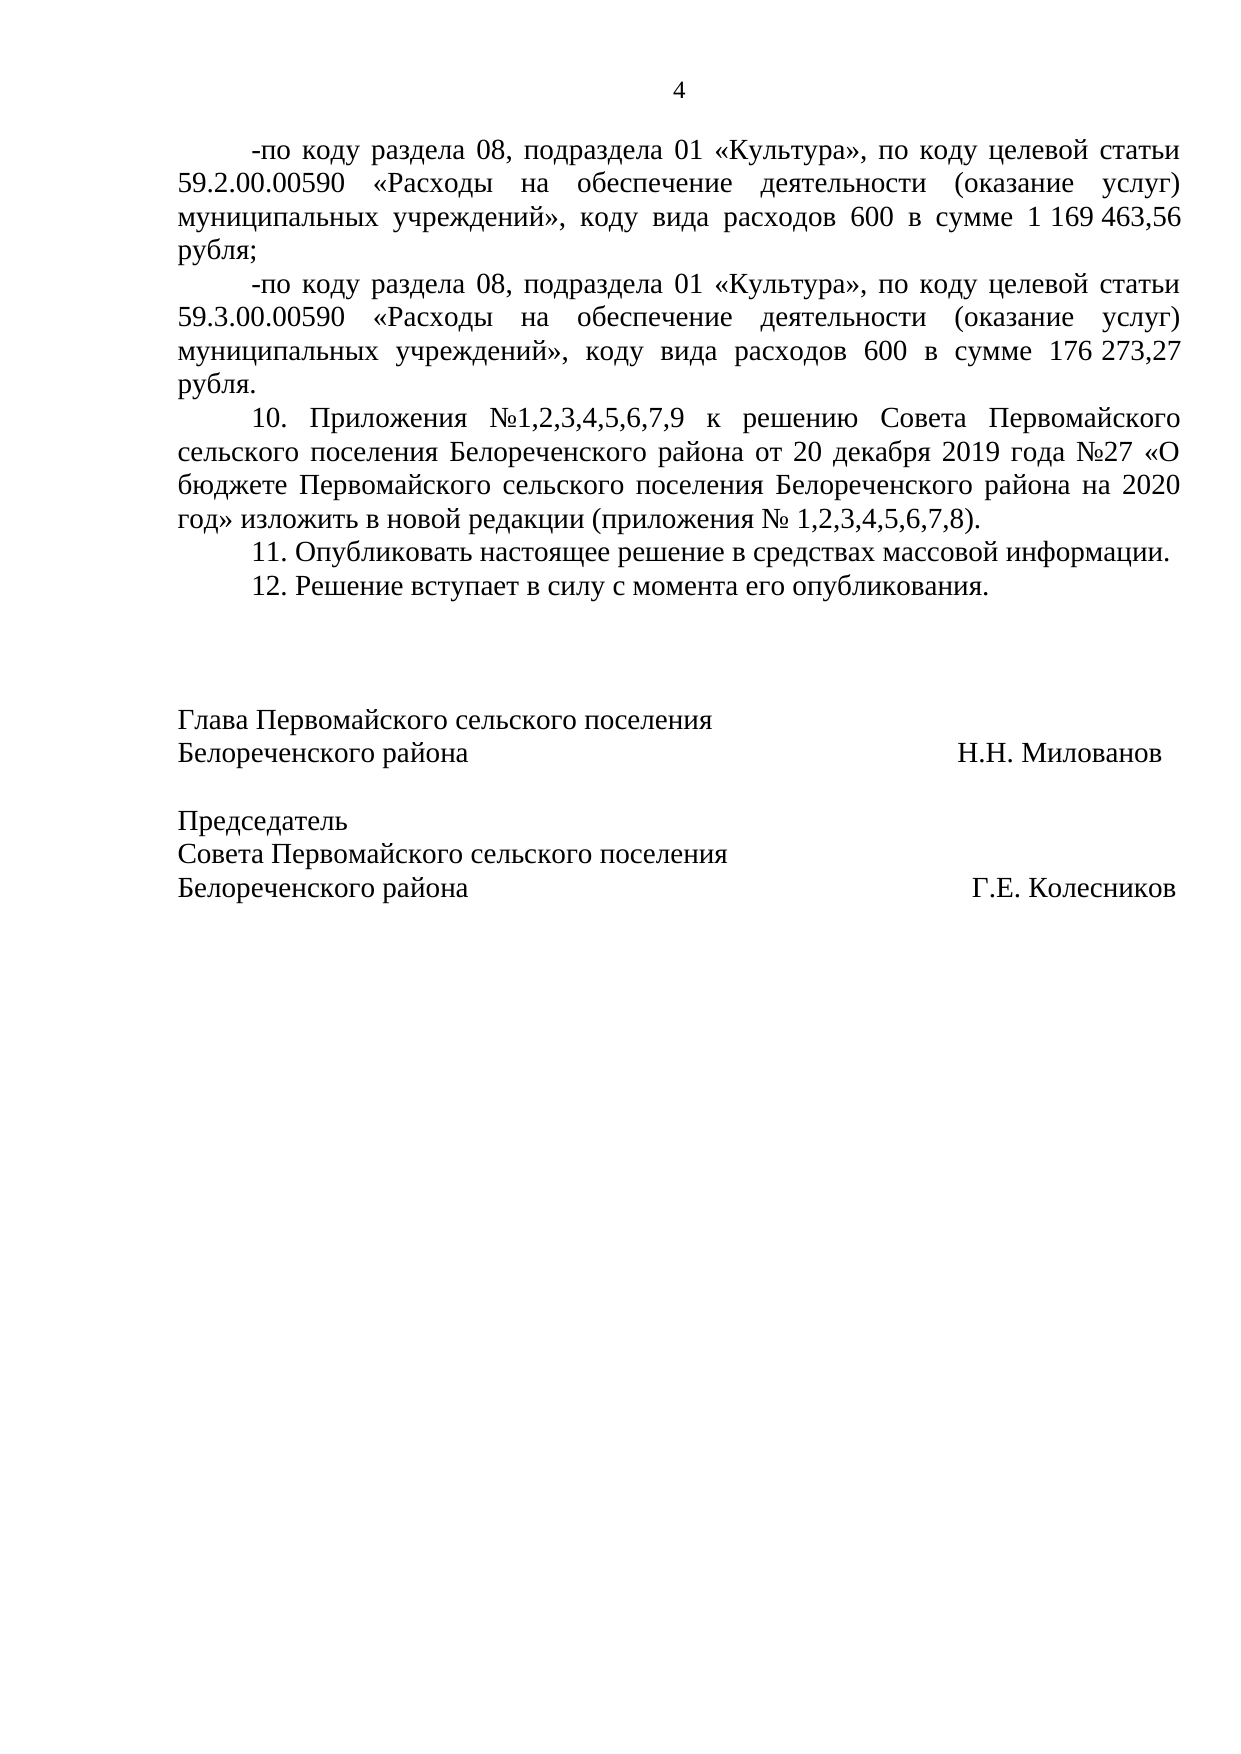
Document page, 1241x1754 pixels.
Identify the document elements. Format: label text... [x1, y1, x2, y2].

text -по коду раздела 08, подраздела 01 «Культура», по коду целевой статьи 59.2.00.00590 «Расходы на обеспечение деятельности (оказание услуг) муниципальных учреждений», коду вида расходов 600 в сумме 1 169 463,56 рубля; [177, 132, 1181, 266]
text 11. Опубликовать настоящее решение в средствах массовой информации. [177, 534, 1181, 568]
text Совета Первомайского сельского поселения [177, 836, 1181, 870]
text Председатель [177, 803, 1181, 836]
text Глава Первомайского сельского поселения [177, 702, 1181, 736]
text 12. Решение вступает в силу с момента его опубликования. [177, 568, 1181, 601]
text Белореченского района Г.Е. Колесников [177, 870, 1181, 903]
text 10. Приложения №1,2,3,4,5,6,7,9 к решению Совета Первомайского сельского поселения Белореченского района от 20 декабря 2019 года №27 «О бюджете Первомайского сельского поселения Белореченского района на 2020 год» изложить в новой редакции (приложения № 1,2,3,4,5,6,7,8). [177, 400, 1181, 534]
text -по коду раздела 08, подраздела 01 «Культура», по коду целевой статьи 59.3.00.00590 «Расходы на обеспечение деятельности (оказание услуг) муниципальных учреждений», коду вида расходов 600 в сумме 176 273,27 рубля. [177, 266, 1181, 400]
text Белореченского района Н.Н. Милованов [177, 736, 1181, 769]
